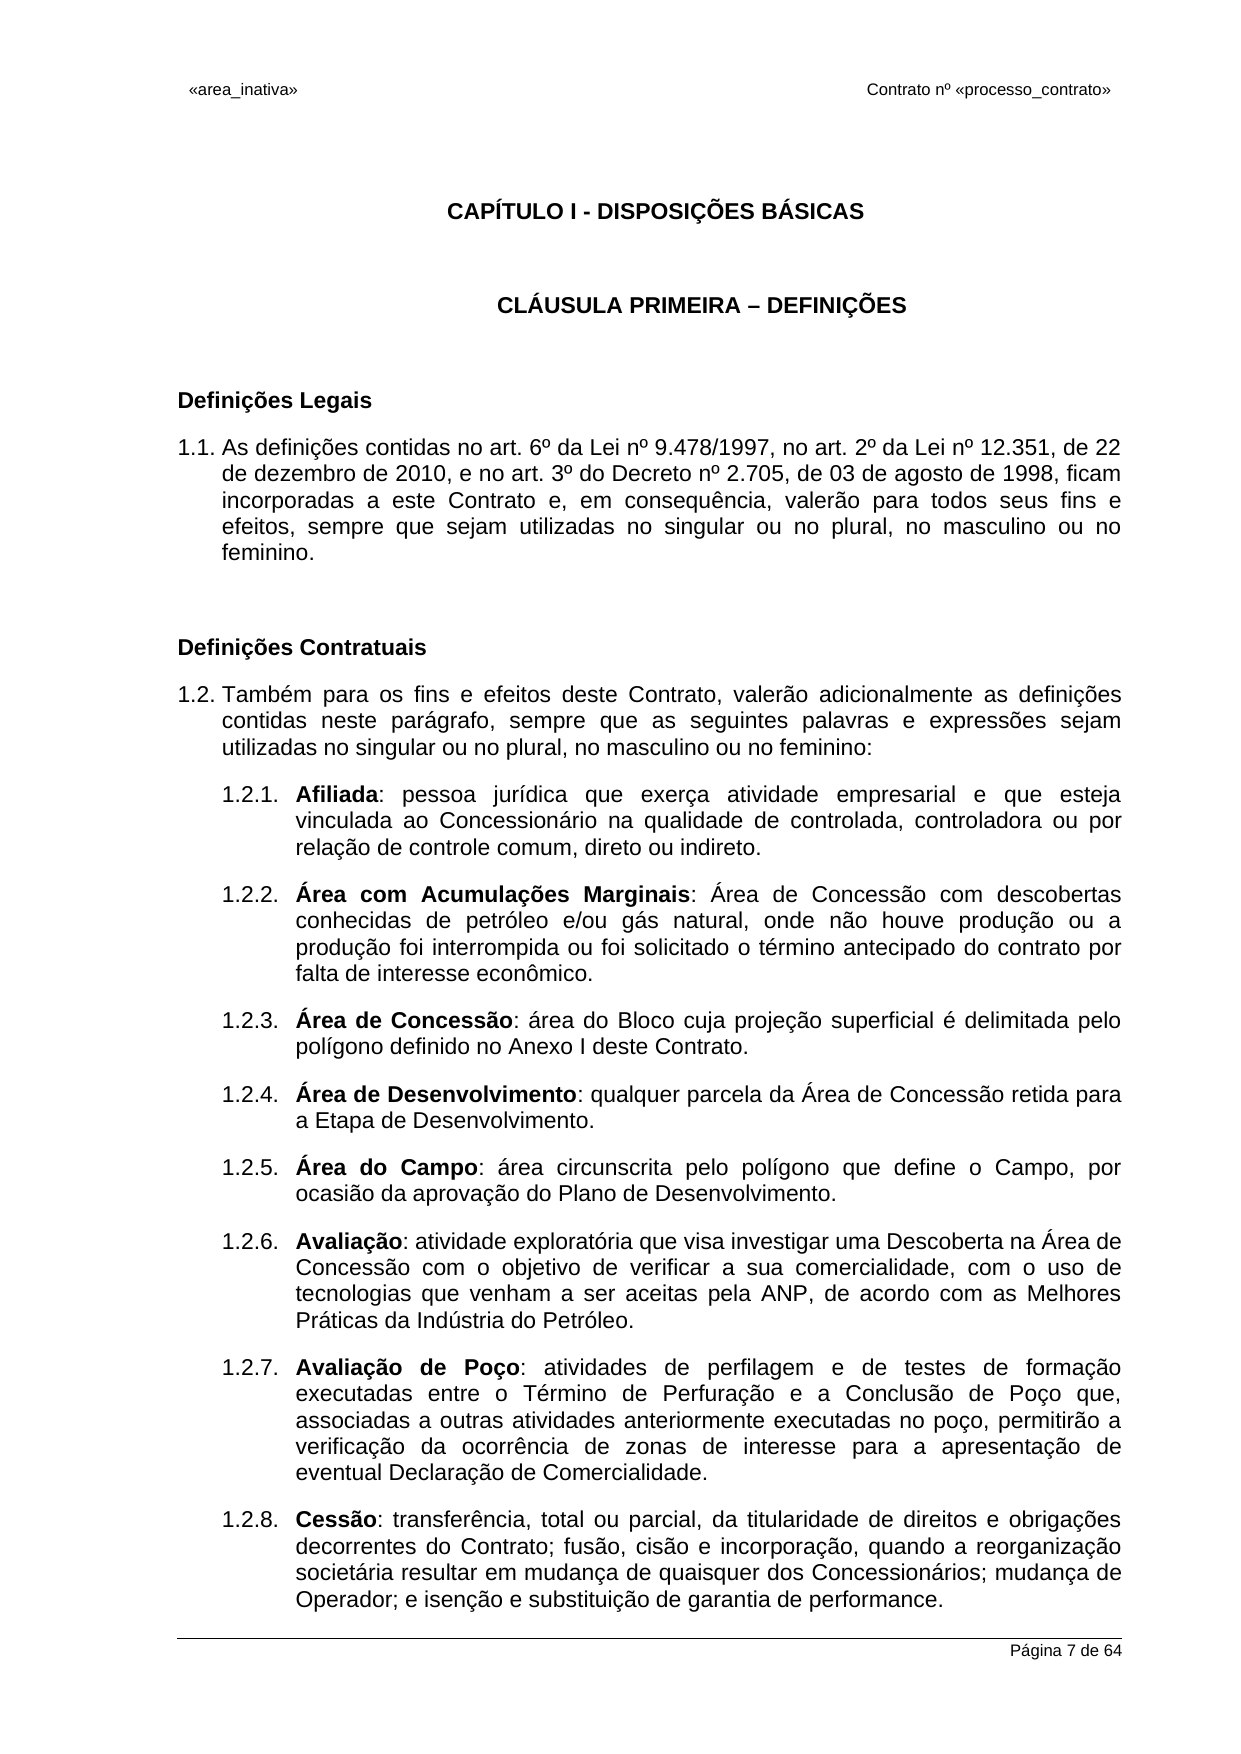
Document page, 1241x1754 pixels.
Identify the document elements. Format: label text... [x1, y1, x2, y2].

text Capítulo i - disposições básicas [189, 198, 1122, 224]
text Definições Contratuais [177, 634, 1122, 660]
text As definições contidas no art. 6º da Lei nº 9.478/1997, no art. 2º da Lei nº 12.351, de 22 de dezembro de 2010, e no art. 3º do Decreto nº 2.705, de 03 de agosto de 1998, ficam incorporadas a este Contrato e, em consequência, valerão para todos seus fins e efeitos, sempre que sejam utilizadas no singular ou no plural, no masculino ou no feminino. [177, 434, 1122, 566]
text Área de Concessão: área do Bloco cuja projeção superficial é delimitada pelo polígono definido no Anexo I deste Contrato. [222, 1007, 1122, 1060]
text Afiliada: pessoa jurídica que exerça atividade empresarial e que esteja vinculada ao Concessionário na qualidade de controlada, controladora ou por relação de controle comum, direto ou indireto. [222, 781, 1122, 860]
text Avaliação: atividade exploratória que visa investigar uma Descoberta na Área de Concessão com o objetivo de verificar a sua comercialidade, com o uso de tecnologias que venham a ser aceitas pela ANP, de acordo com as Melhores Práticas da Indústria do Petróleo. [222, 1228, 1122, 1333]
text Também para os fins e efeitos deste Contrato, valerão adicionalmente as definições contidas neste parágrafo, sempre que as seguintes palavras e expressões sejam utilizadas no singular ou no plural, no masculino ou no feminino: [177, 681, 1122, 760]
text Cessão: transferência, total ou parcial, da titularidade de direitos e obrigações decorrentes do Contrato; fusão, cisão e incorporação, quando a reorganização societária resultar em mudança de quaisquer dos Concessionários; mudança de Operador; e isenção e substituição de garantia de performance. [222, 1506, 1122, 1612]
text Área com Acumulações Marginais: Área de Concessão com descobertas conhecidas de petróleo e/ou gás natural, onde não houve produção ou a produção foi interrompida ou foi solicitado o término antecipado do contrato por falta de interesse econômico. [222, 881, 1122, 986]
text Definições Legais [177, 387, 1122, 413]
text CLÁUSULA PRIMEIRA – DEFINIÇÕES [211, 292, 1122, 319]
text Área de Desenvolvimento: qualquer parcela da Área de Concessão retida para a Etapa de Desenvolvimento. [222, 1081, 1122, 1133]
text Área do Campo: área circunscrita pelo polígono que define o Campo, por ocasião da aprovação do Plano de Desenvolvimento. [222, 1154, 1122, 1207]
text Avaliação de Poço: atividades de perfilagem e de testes de formação executadas entre o Término de Perfuração e a Conclusão de Poço que, associadas a outras atividades anteriormente executadas no poço, permitirão a verificação da ocorrência de zonas de interesse para a apresentação de eventual Declaração de Comercialidade. [222, 1354, 1122, 1486]
